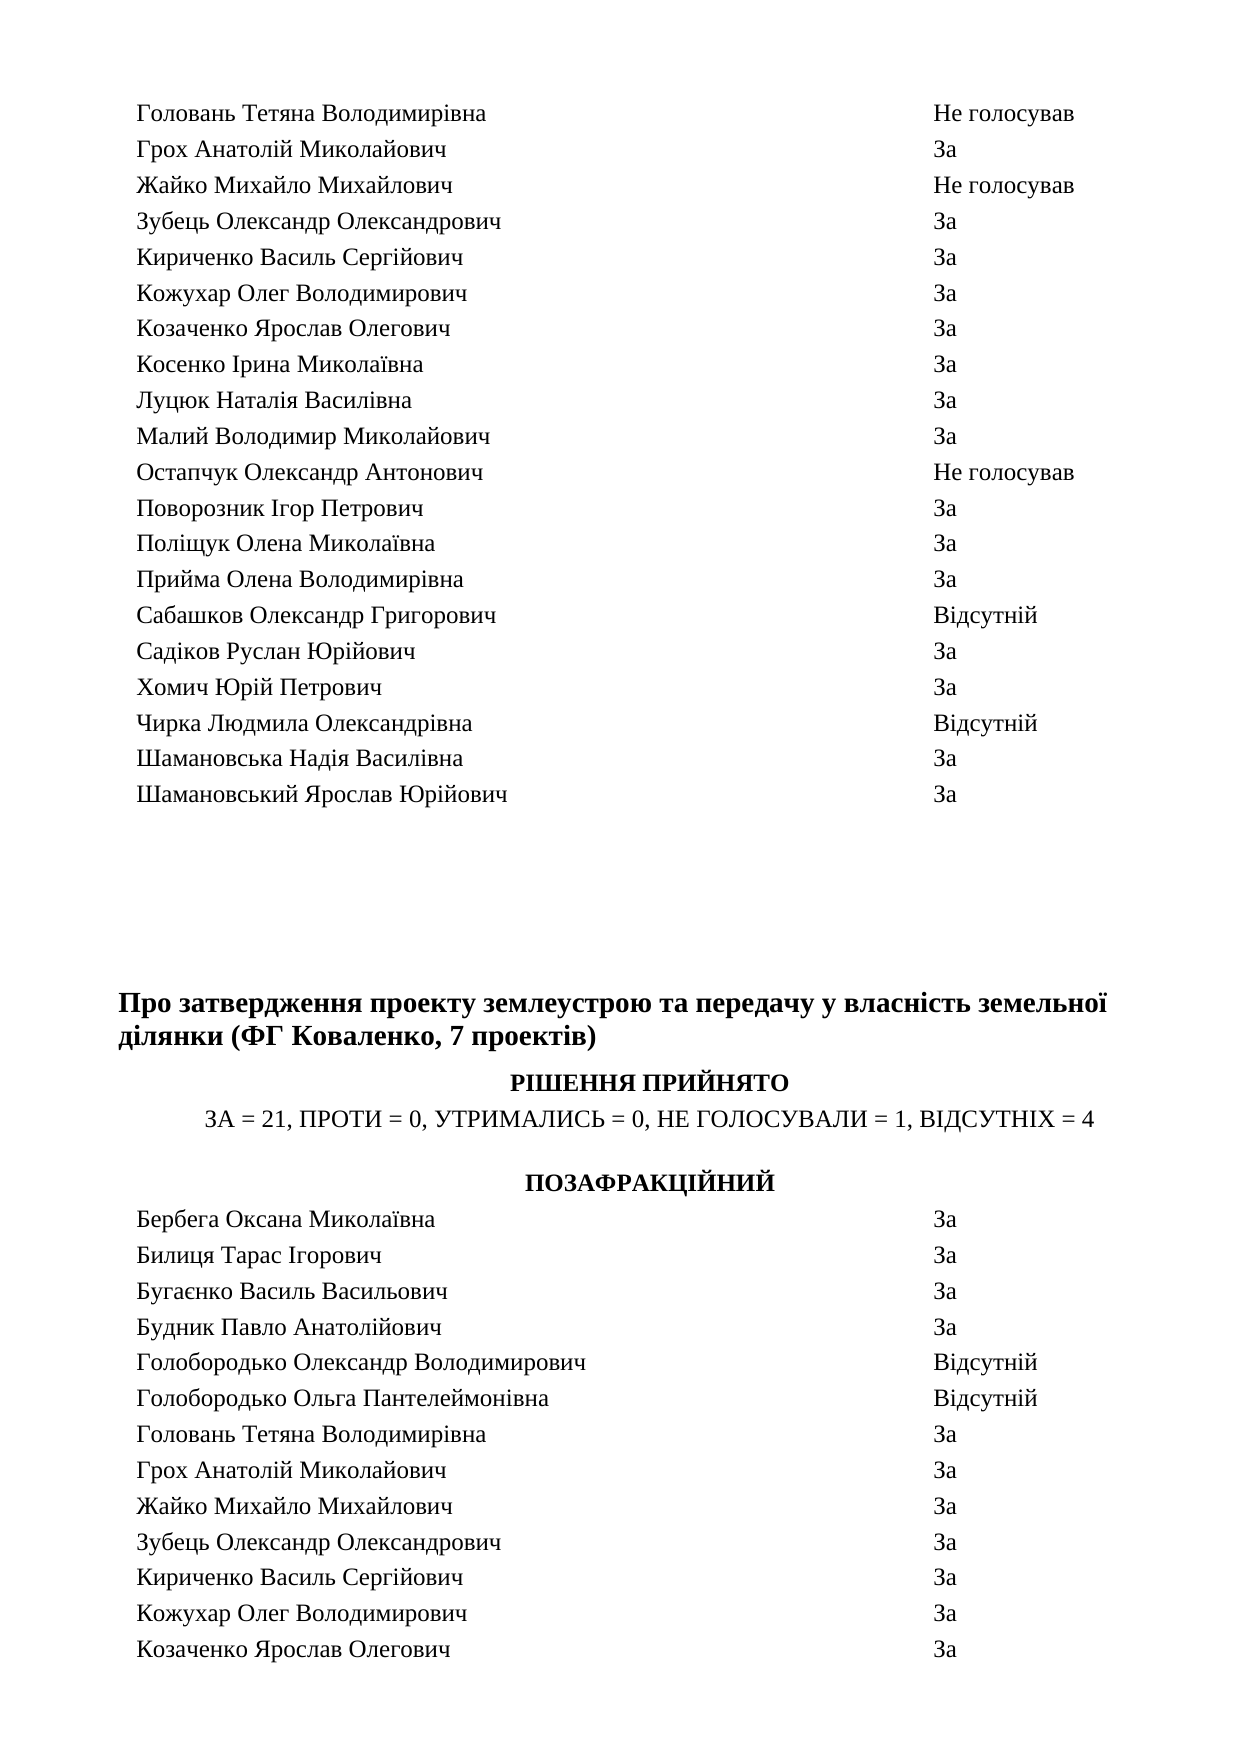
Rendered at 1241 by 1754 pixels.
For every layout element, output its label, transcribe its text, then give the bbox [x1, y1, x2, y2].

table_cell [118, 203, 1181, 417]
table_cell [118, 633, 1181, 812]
subtitle Про затвердження проекту землеустрою та передачу у власність земельної ділянки (ФГ Коваленко, 7 проектів) [118, 985, 1181, 1052]
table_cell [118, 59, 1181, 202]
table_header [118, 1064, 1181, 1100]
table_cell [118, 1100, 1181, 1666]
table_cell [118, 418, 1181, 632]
